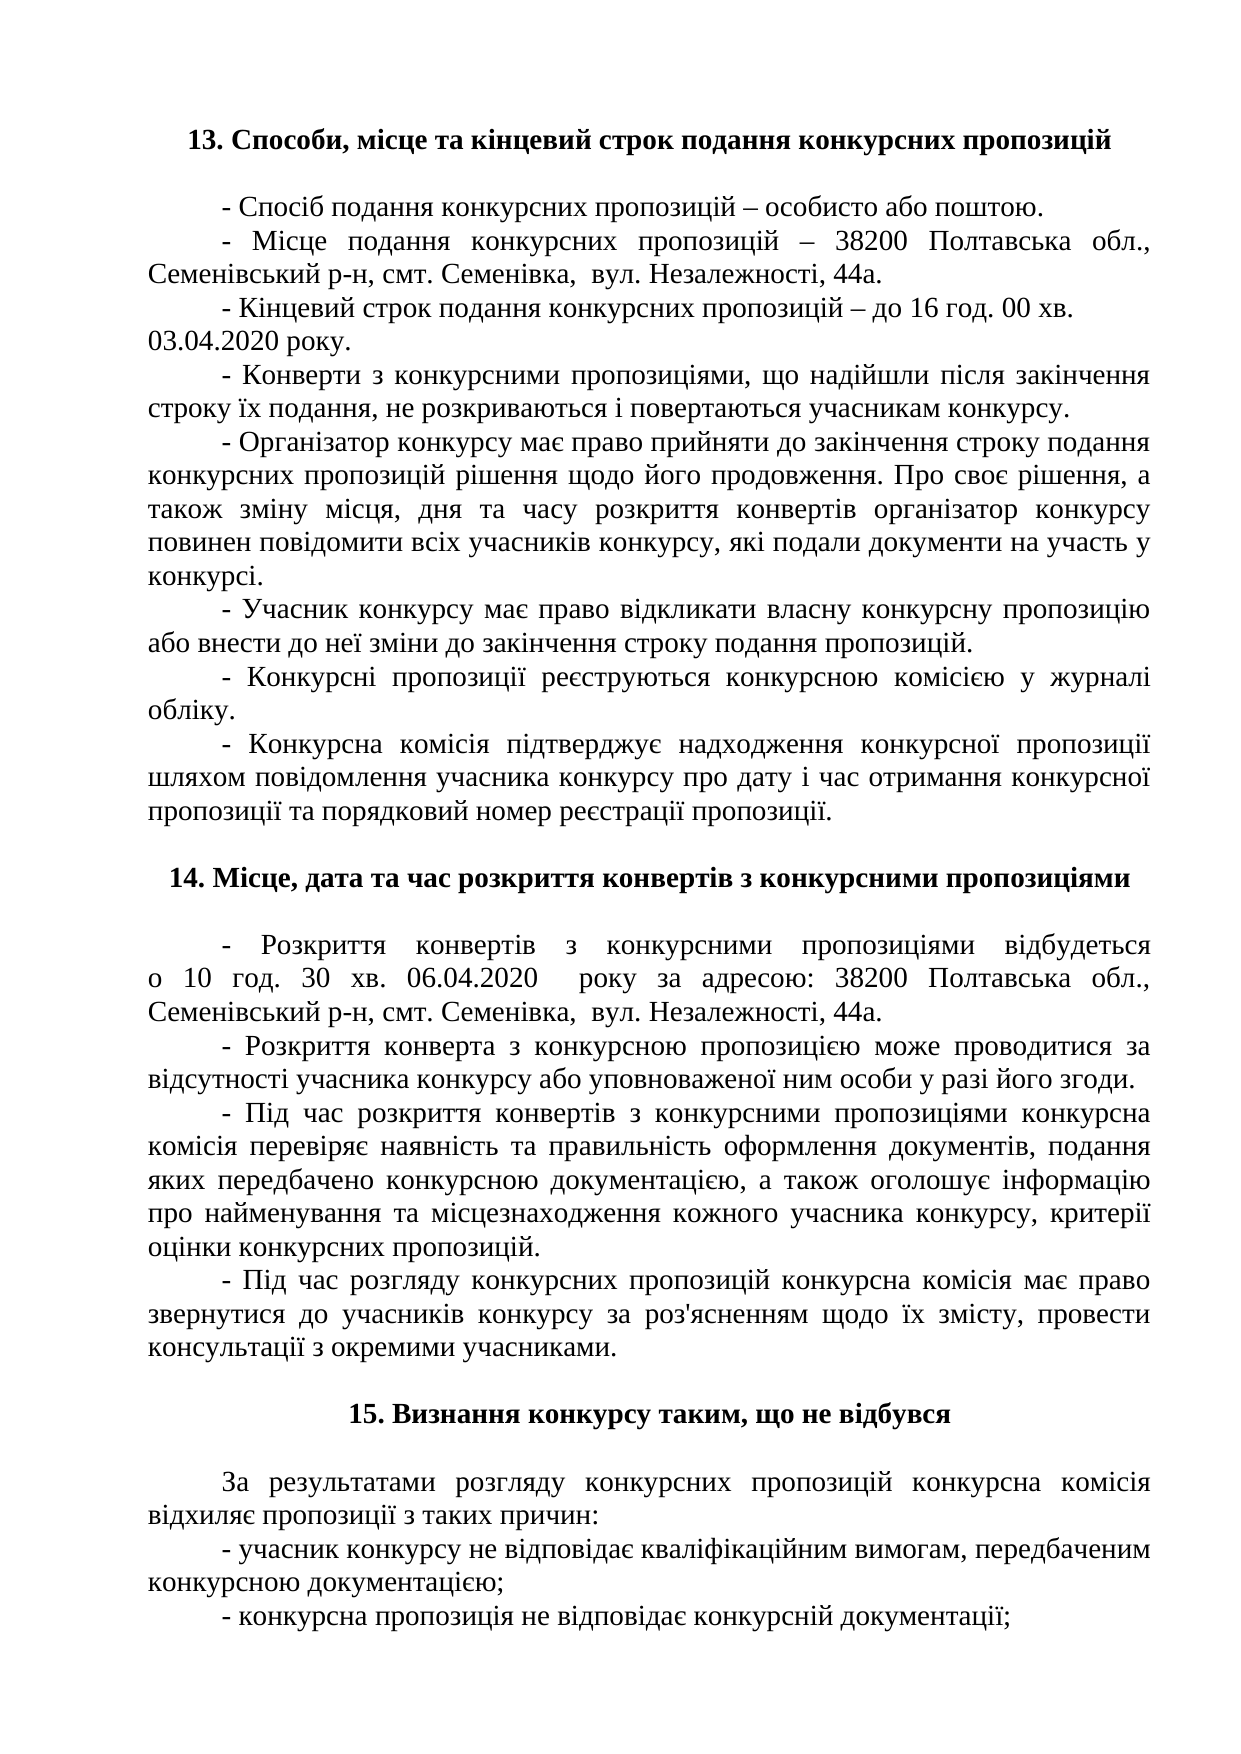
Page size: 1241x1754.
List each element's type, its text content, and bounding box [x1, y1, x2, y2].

text - Учасник конкурсу має право відкликати власну конкурсну пропозицію або внести до неї зміни до закінчення строку подання пропозицій. [148, 592, 1152, 659]
text - учасник конкурсу не відповідає кваліфікаційним вимогам, передбаченим конкурсною документацією; [148, 1531, 1152, 1598]
text - Місце подання конкурсних пропозицій – 38200 Полтавська обл., Семенівський р-н, смт. Семенівка, вул. Незалежності, 44а. [148, 223, 1152, 290]
text - конкурсна пропозиція не відповідає конкурсній документації; [148, 1598, 1152, 1631]
text - Конкурсні пропозиції реєструються конкурсною комісією у журналі обліку. [148, 659, 1152, 726]
text - Конкурсна комісія підтверджує надходження конкурсної пропозиції шляхом повідомлення учасника конкурсу про дату і час отримання конкурсної пропозиції та порядковий номер реєстрації пропозиції. [148, 726, 1152, 826]
text - Спосіб подання конкурсних пропозицій – особисто або поштою. [148, 189, 1152, 223]
text 14. Місце, дата та час розкриття конвертів з конкурсними пропозиціями [148, 860, 1152, 893]
text - Кінцевий строк подання конкурсних пропозицій – до 16 год. 00 хв. [148, 290, 1152, 323]
text - Конверти з конкурсними пропозиціями, що надійшли після закінчення строку їх подання, не розкриваються і повертаються учасникам конкурсу. [148, 357, 1152, 424]
text - Розкриття конвертів з конкурсними пропозиціями відбудеться о 10 год. 30 хв. 06.04.2020 року за адресою: 38200 Полтавська обл., Семенівський р-н, смт. Семенівка, вул. Незалежності, 44а. [148, 927, 1152, 1028]
text - Під час розкриття конвертів з конкурсними пропозиціями конкурсна комісія перевіряє наявність та правильність оформлення документів, подання яких передбачено конкурсною документацією, а також оголошує інформацію про найменування та місцезнаходження кожного учасника конкурсу, критерії оцінки конкурсних пропозицій. [148, 1095, 1152, 1262]
text - Організатор конкурсу має право прийняти до закінчення строку подання конкурсних пропозицій рішення щодо його продовження. Про своє рішення, а також зміну місця, дня та часу розкриття конвертів організатор конкурсу повинен повідомити всіх учасників конкурсу, які подали документи на участь у конкурсі. [148, 424, 1152, 592]
text - Розкриття конверта з конкурсною пропозицією може проводитися за відсутності учасника конкурсу або уповноваженої ним особи у разі його згоди. [148, 1028, 1152, 1095]
text 13. Способи, місце та кінцевий строк подання конкурсних пропозицій [148, 122, 1152, 156]
text - Під час розгляду конкурсних пропозицій конкурсна комісія має право звернутися до учасників конкурсу за роз'ясненням щодо їх змісту, провести консультації з окремими учасниками. [148, 1262, 1152, 1363]
text За результатами розгляду конкурсних пропозицій конкурсна комісія відхиляє пропозиції з таких причин: [148, 1464, 1152, 1531]
text 15. Визнання конкурсу таким, що не відбувся [148, 1397, 1152, 1430]
text 03.04.2020 року. [148, 323, 1152, 357]
